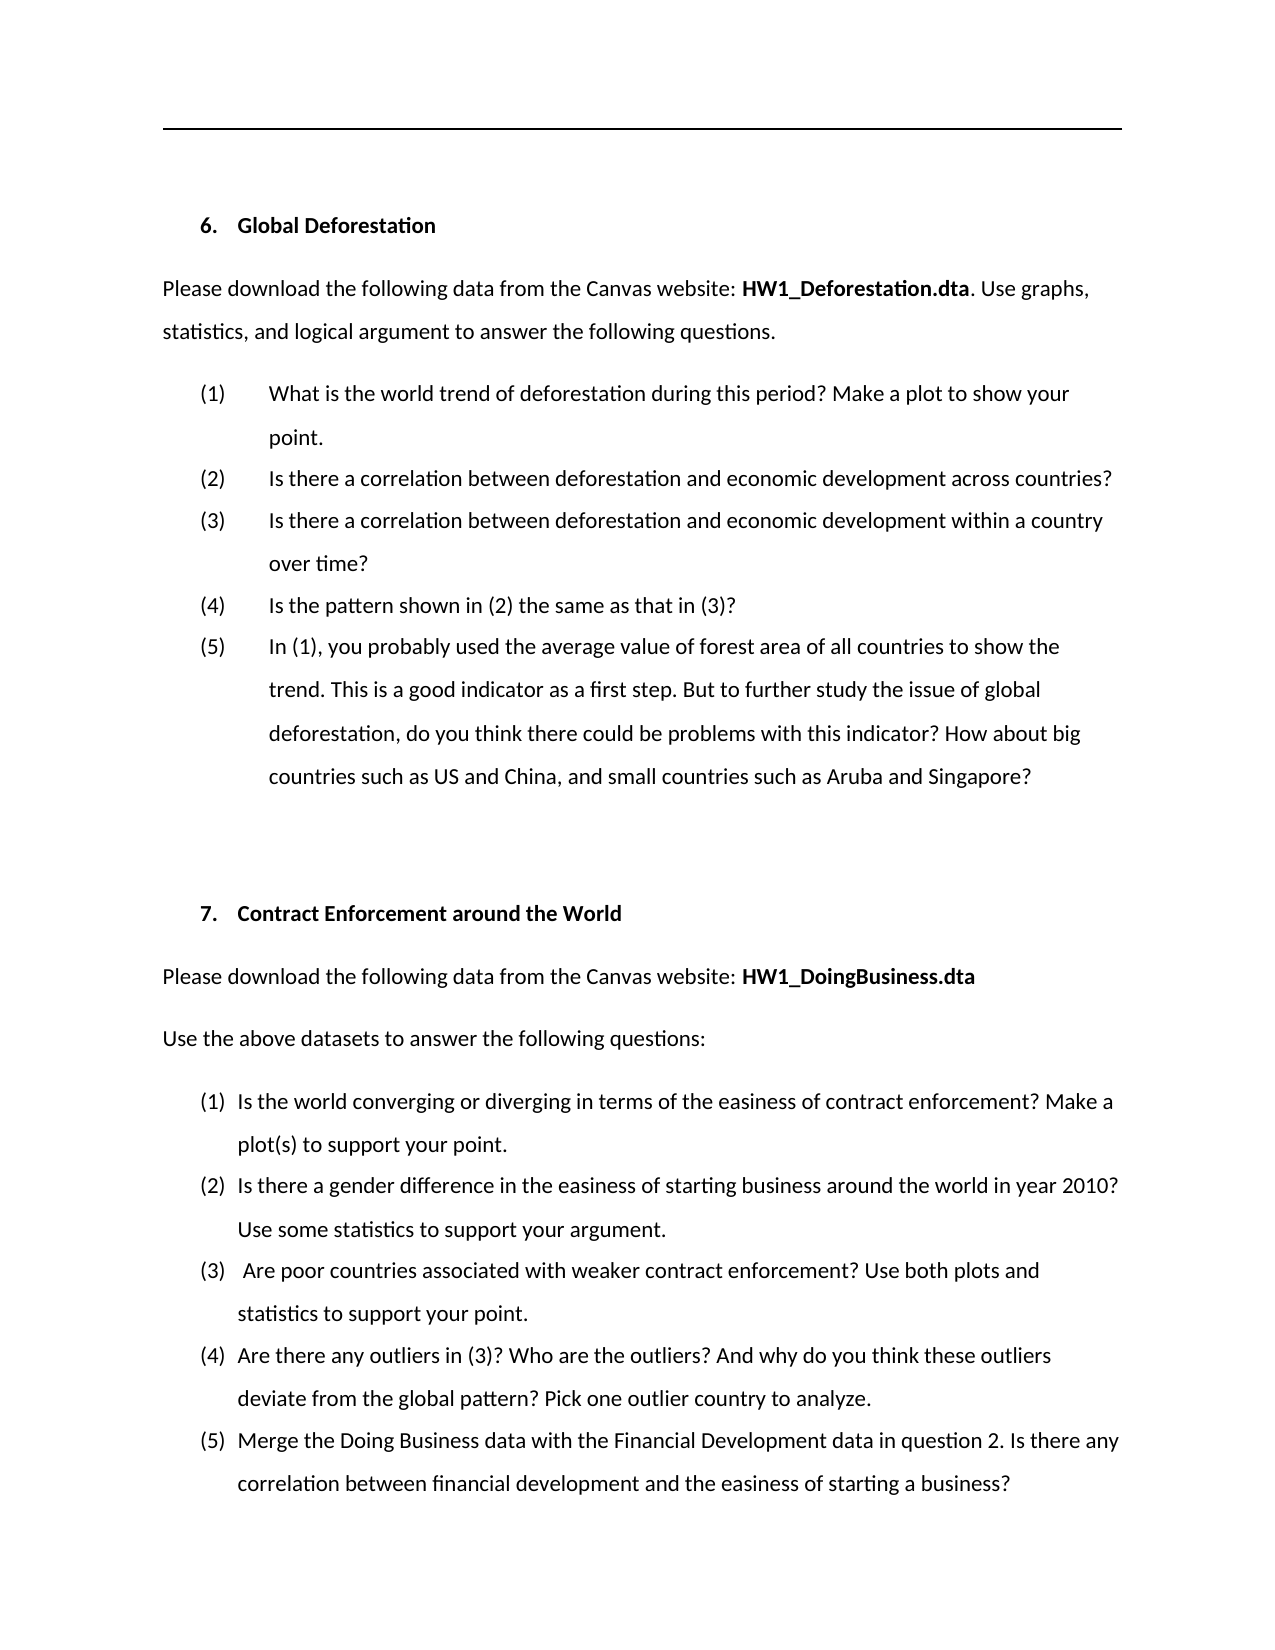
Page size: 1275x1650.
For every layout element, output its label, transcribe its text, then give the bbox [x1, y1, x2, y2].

list Is there a correlation between deforestation and economic development across countries? [200, 459, 1122, 497]
list Are poor countries associated with weaker contract enforcement? Use both plots and statistics to support your point. [200, 1252, 1122, 1332]
list Is the pattern shown in (2) the same as that in (3)? [200, 586, 1122, 623]
text Please download the following data from the Canvas website: HW1_DoingBusiness.dta [162, 957, 1122, 994]
list Are there any outliers in (3)? Who are the outliers? And why do you think these outliers deviate from the global pattern? Pick one outlier country to analyze. [200, 1336, 1122, 1417]
list In (1), you probably used the average value of forest area of all countries to show the trend. This is a good indicator as a first step. But to further study the issue of global deforestation, do you think there could be problems with this indicator? How about big countries such as US and China, and small countries such as Aruba and Singapore? [200, 628, 1122, 794]
text Please download the following data from the Canvas website: HW1_Deforestation.dta. Use graphs, statistics, and logical argument to answer the following questions. [162, 269, 1122, 350]
list Is there a correlation between deforestation and economic development within a country over time? [200, 501, 1122, 582]
list Contract Enforcement around the World [200, 894, 1122, 932]
list Global Deforestation [200, 207, 1122, 244]
list Is the world converging or diverging in terms of the easiness of contract enforcement? Make a plot(s) to support your point. [200, 1082, 1122, 1163]
list Merge the Doing Business data with the Financial Development data in question 2. Is there any correlation between financial development and the easiness of starting a business? [200, 1421, 1122, 1502]
list Is there a gender difference in the easiness of starting business around the world in year 2010? Use some statistics to support your argument. [200, 1167, 1122, 1247]
list What is the world trend of deforestation during this period? Make a plot to show your point. [200, 375, 1122, 455]
text Use the above datasets to answer the following questions: [162, 1019, 1122, 1057]
